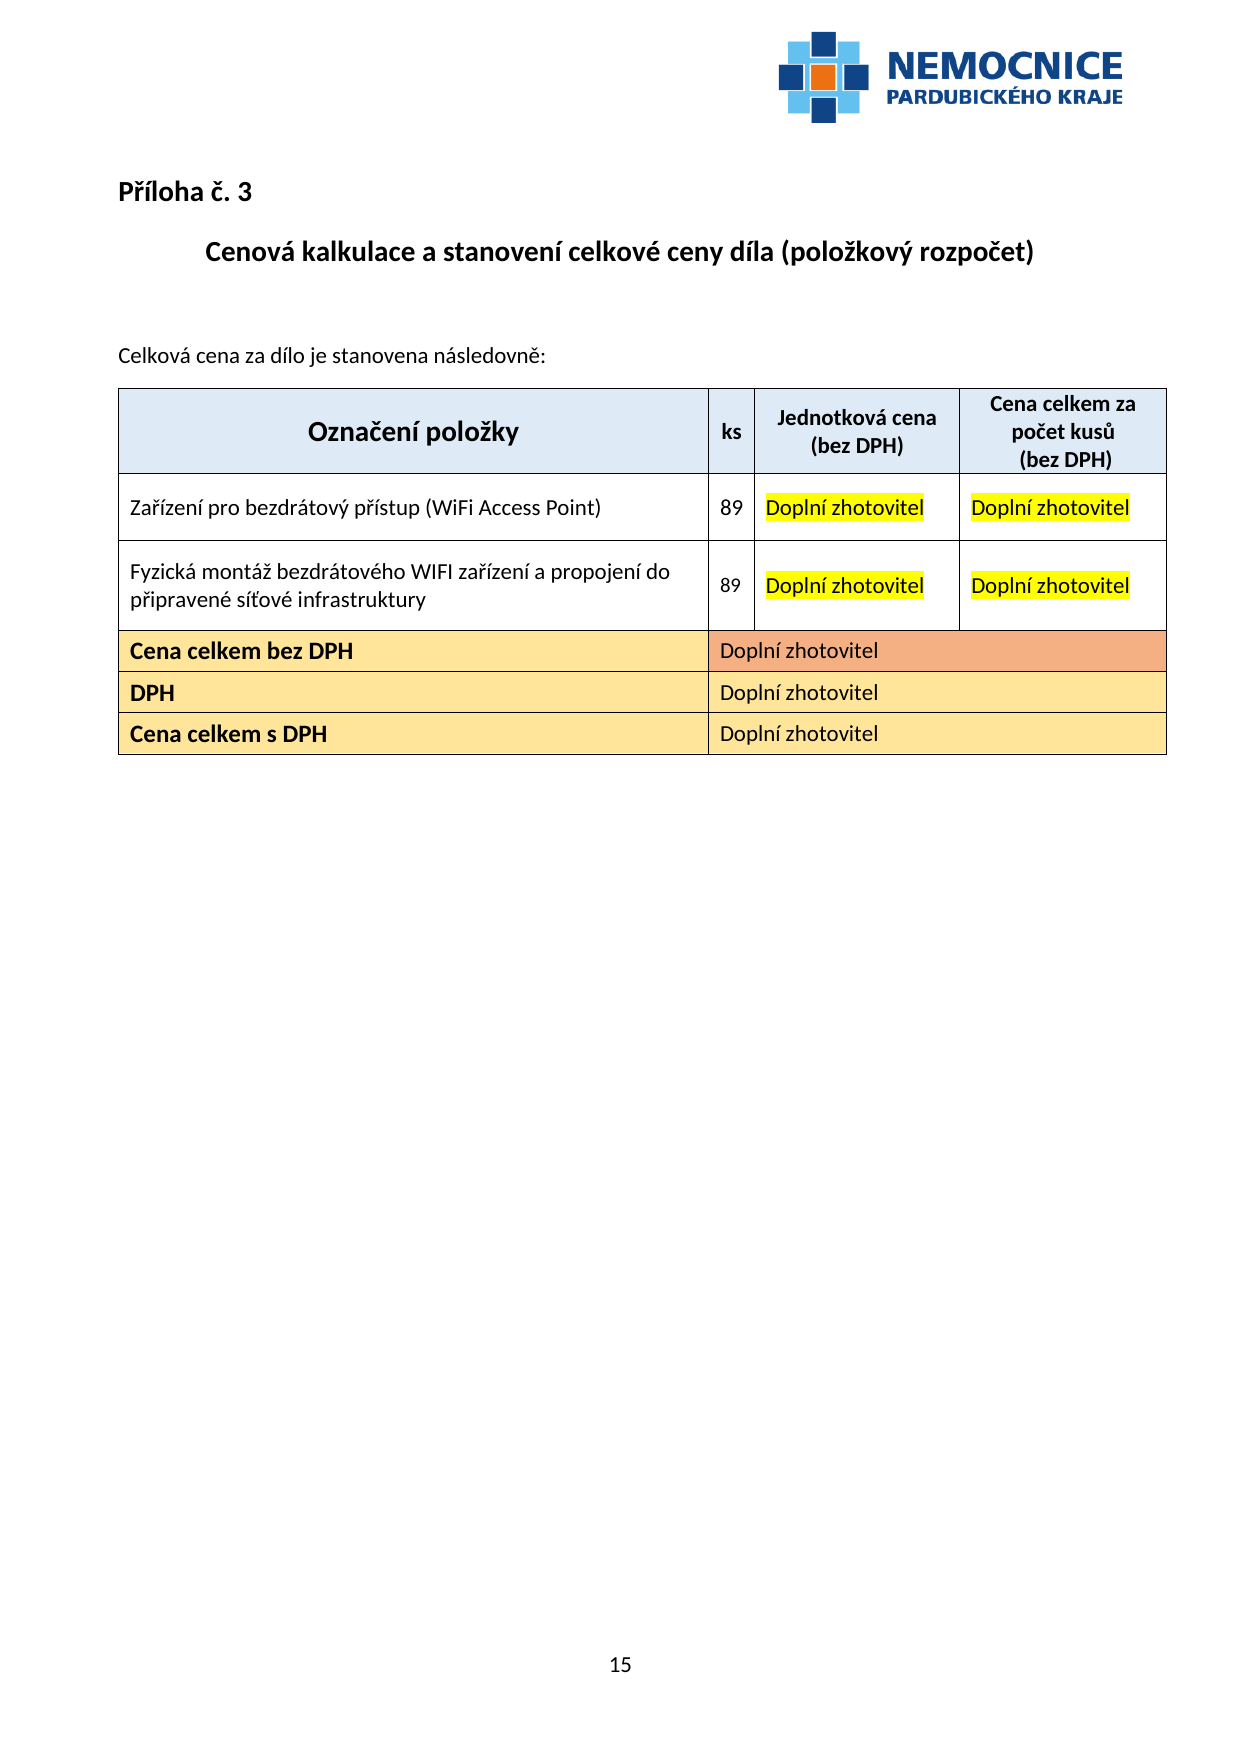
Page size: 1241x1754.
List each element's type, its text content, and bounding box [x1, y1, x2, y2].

subtitle Příloha č. 3 [118, 173, 1122, 208]
table_header Cena celkem za počet kusů (bez DPH) [960, 389, 1166, 473]
table_cell 89 [709, 541, 754, 629]
table_cell Zařízení pro bezdrátový přístup (WiFi Access Point) [119, 474, 708, 540]
table_cell Doplní zhotovitel [960, 474, 1166, 540]
table_cell Doplní zhotovitel [709, 631, 1166, 671]
subtitle Cenová kalkulace a stanovení celkové ceny díla (položkový rozpočet) [118, 233, 1122, 269]
table_cell 89 [709, 474, 754, 540]
text Celková cena za dílo je stanovena následovně: [118, 341, 1122, 369]
table_cell Cena celkem s DPH [119, 713, 708, 753]
table_cell Fyzická montáž bezdrátového WIFI zařízení a propojení do připravené síťové infrastruktury [119, 541, 708, 629]
table_cell Doplní zhotovitel [709, 713, 1166, 753]
table_cell DPH [119, 672, 708, 712]
table_cell Doplní zhotovitel [755, 474, 959, 540]
picture [777, 31, 1123, 124]
table_cell Doplní zhotovitel [960, 541, 1166, 629]
table_cell Doplní zhotovitel [755, 541, 959, 629]
table_header Označení položky [119, 389, 708, 473]
table_cell Doplní zhotovitel [709, 672, 1166, 712]
table_cell Cena celkem bez DPH [119, 631, 708, 671]
table_header ks [709, 389, 754, 473]
table_header Jednotková cena (bez DPH) [755, 389, 959, 473]
